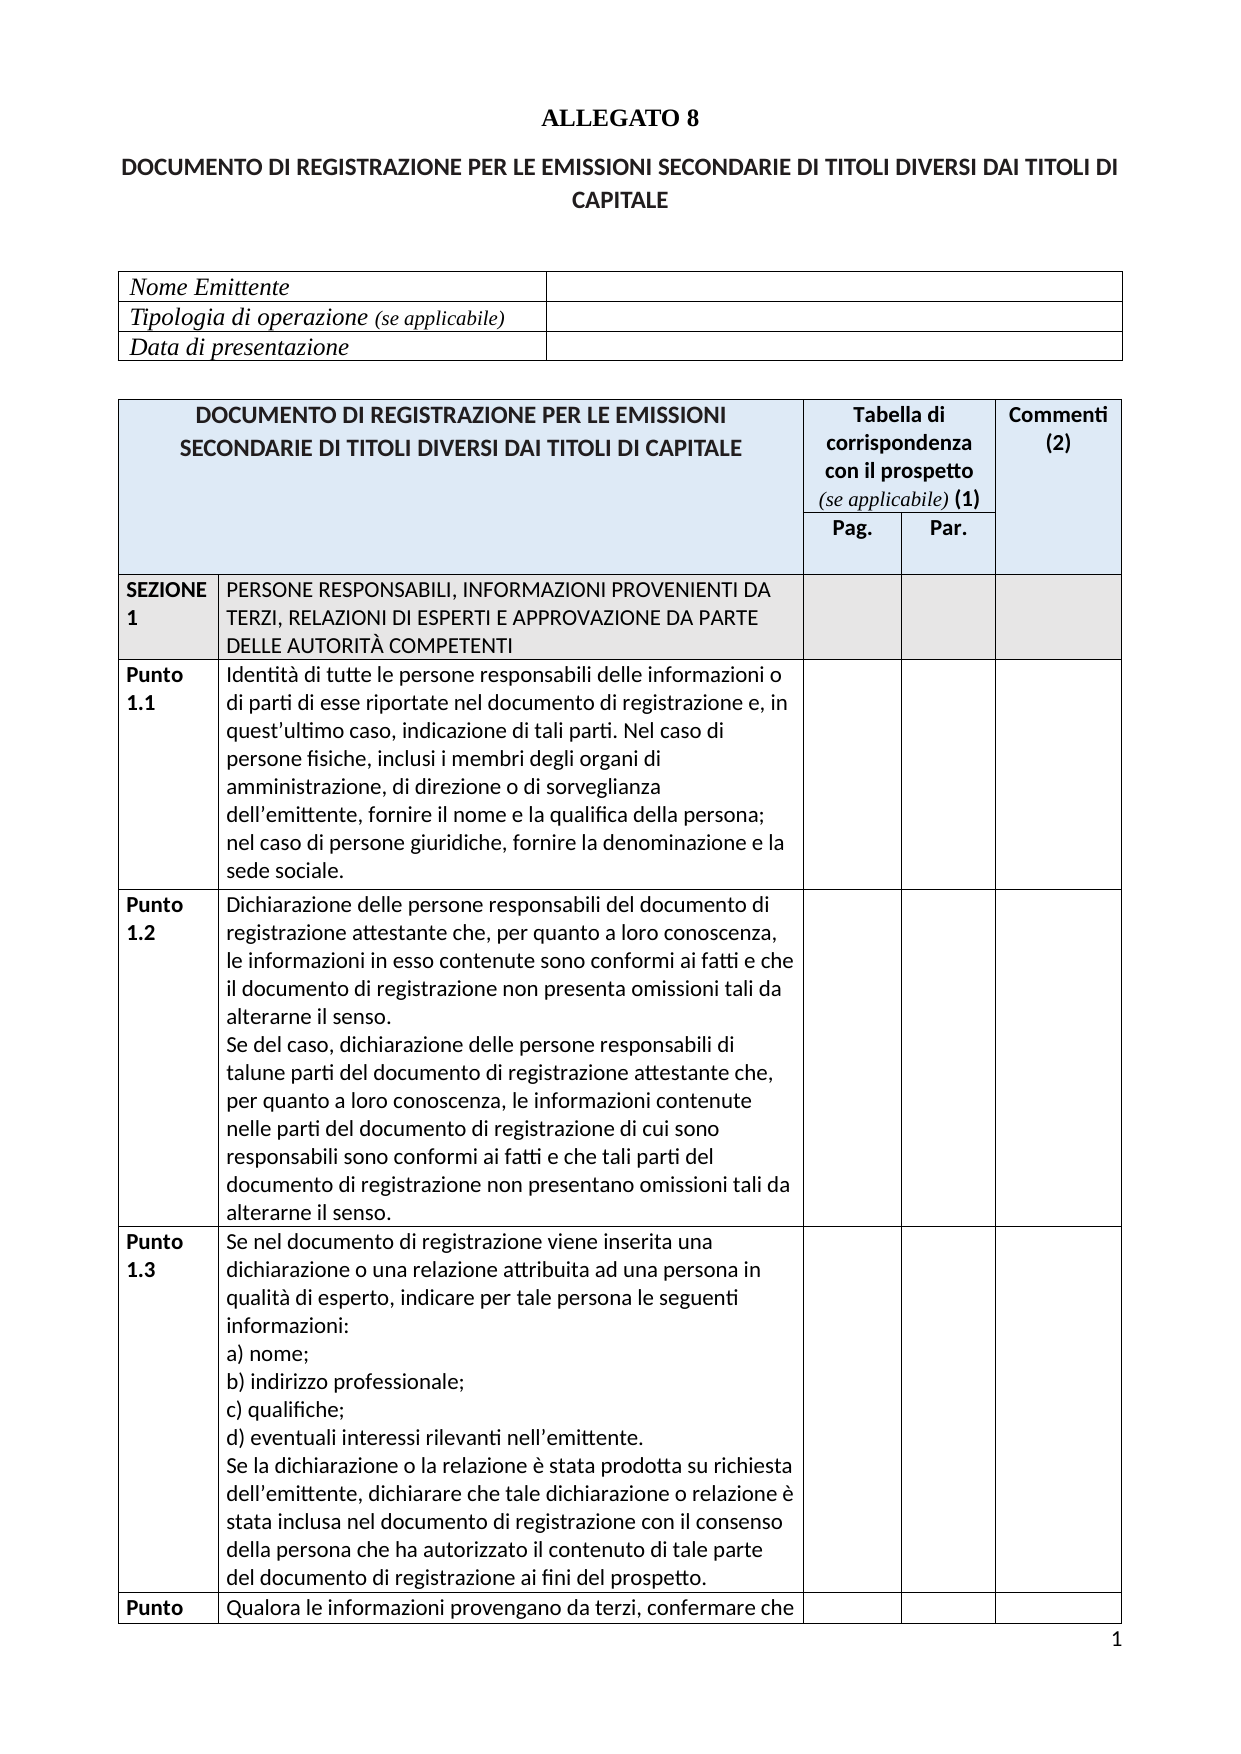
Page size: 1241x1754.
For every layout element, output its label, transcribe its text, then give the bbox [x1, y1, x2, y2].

table_cell [902, 660, 995, 889]
table_cell [804, 890, 901, 1226]
table_cell Punto 1.2 [119, 890, 218, 1226]
table_cell [804, 1593, 901, 1623]
table_cell Punto 1.4 [119, 1593, 218, 1623]
table_cell Tipologia di operazione (se applicabile) [119, 302, 546, 331]
table_cell Se nel documento di registrazione viene inserita una dichiarazione o una relazione attribuita ad una persona in qualità di esperto, indicare per tale persona le seguenti informazioni: a) nome; b) indirizzo professionale; c) qualifiche; d) eventuali interessi rilevanti nell’emittente. Se la dichiarazione o la relazione è stata prodotta su richiesta dell’emittente, dichiarare che tale dichiarazione o relazione è stata inclusa nel documento di registrazione con il consenso della persona che ha autorizzato il contenuto di tale parte del documento di registrazione ai fini del prospetto. [219, 1227, 803, 1592]
table_cell Pag. [804, 513, 901, 574]
table_cell [804, 575, 901, 659]
table_cell Punto 1.1 [119, 660, 218, 889]
table_header Commenti (2) [996, 400, 1121, 574]
table_cell [547, 302, 1122, 331]
table_cell [996, 1227, 1121, 1592]
table_cell [902, 1227, 995, 1592]
table_header Tabella di corrispondenza con il prospetto (se applicabile) (1) [804, 400, 995, 512]
table_cell Data di presentazione [119, 332, 546, 360]
table_cell [996, 575, 1121, 659]
table_cell Identità di tutte le persone responsabili delle informazioni o di parti di esse riportate nel documento di registrazione e, in quest’ultimo caso, indicazione di tali parti. Nel caso di persone fisiche, inclusi i membri degli organi di amministrazione, di direzione o di sorveglianza dell’emittente, fornire il nome e la qualifica della persona; nel caso di persone giuridiche, fornire la denominazione e la sede sociale. [219, 660, 803, 889]
table_cell [902, 890, 995, 1226]
table_cell [547, 332, 1122, 360]
table_header [547, 272, 1122, 301]
table_cell [996, 660, 1121, 889]
table_cell [996, 1593, 1121, 1623]
table_cell [996, 890, 1121, 1226]
table_header Nome Emittente [119, 272, 546, 301]
table_cell [902, 575, 995, 659]
table_cell Dichiarazione delle persone responsabili del documento di registrazione attestante che, per quanto a loro conoscenza, le informazioni in esso contenute sono conformi ai fatti e che il documento di registrazione non presenta omissioni tali da alterarne il senso. Se del caso, dichiarazione delle persone responsabili di talune parti del documento di registrazione attestante che, per quanto a loro conoscenza, le informazioni contenute nelle parti del documento di registrazione di cui sono responsabili sono conformi ai fatti e che tali parti del documento di registrazione non presentano omissioni tali da alterarne il senso. [219, 890, 803, 1226]
table_cell SEZIONE 1 [119, 575, 218, 659]
text ALLEGATO 8 [118, 103, 1122, 132]
table_cell Punto 1.3 [119, 1227, 218, 1592]
table_cell [902, 1593, 995, 1623]
table_header DOCUMENTO DI REGISTRAZIONE PER LE EMISSIONI SECONDARIE DI TITOLI DIVERSI DAI TITOLI DI CAPITALE [119, 400, 803, 574]
table_cell PERSONE RESPONSABILI, INFORMAZIONI PROVENIENTI DA TERZI, RELAZIONI DI ESPERTI E APPROVAZIONE DA PARTE DELLE AUTORITÀ COMPETENTI [219, 575, 803, 659]
table_cell [804, 660, 901, 889]
table_cell Par. [902, 513, 995, 574]
table_cell [804, 1227, 901, 1592]
text DOCUMENTO DI REGISTRAZIONE PER LE EMISSIONI SECONDARIE DI TITOLI DIVERSI DAI TITOLI DI CAPITALE [118, 151, 1122, 214]
